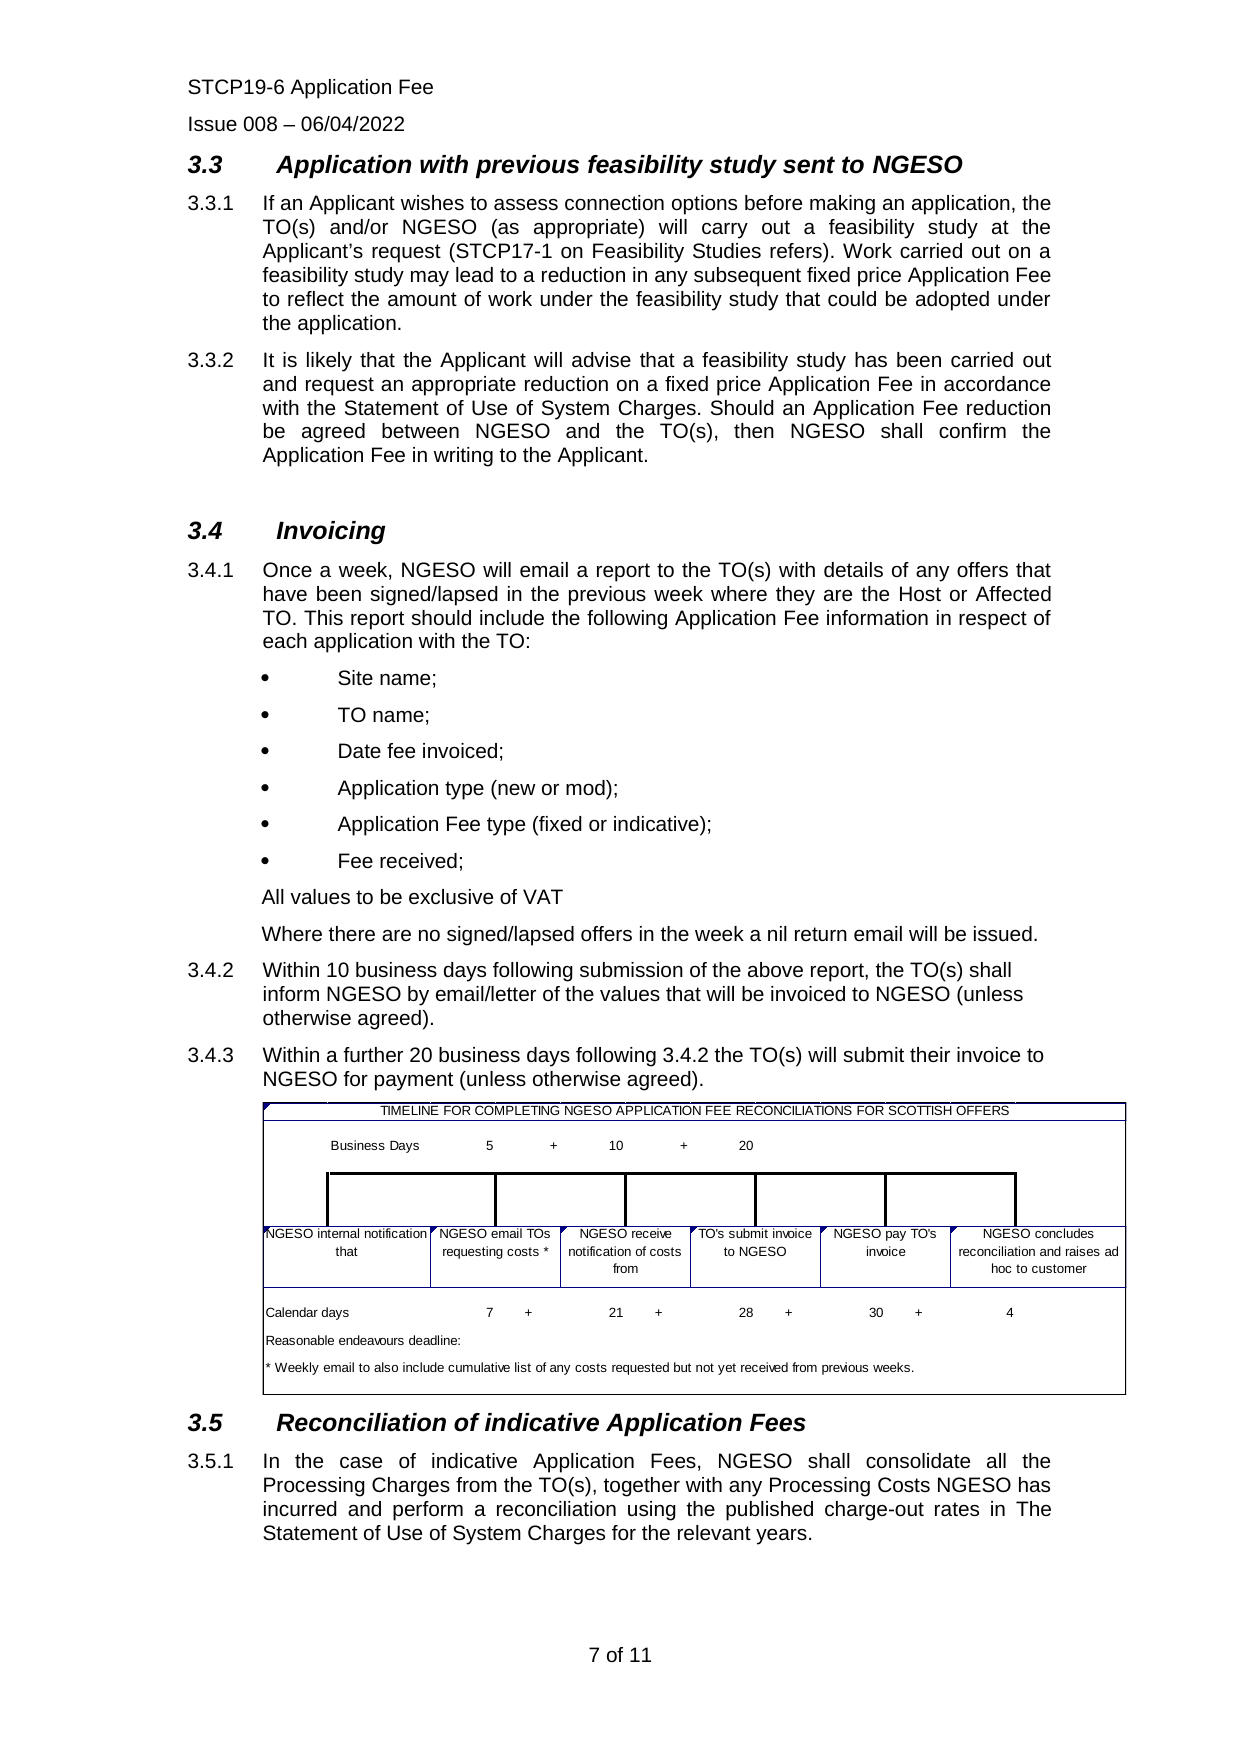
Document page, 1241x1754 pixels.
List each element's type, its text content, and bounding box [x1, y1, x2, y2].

subtitle Application Fee type (fixed or indicative); [261, 812, 1053, 836]
subtitle Within a further 20 business days following 3.4.2 the TO(s) will submit their invoice to NGESO for payment (unless otherwise agreed). [187, 1042, 1053, 1090]
subtitle Application with previous feasibility study sent to NGESO [187, 150, 1053, 179]
subtitle It is likely that the Applicant will advise that a feasibility study has been carried out and request an appropriate reduction on a fixed price Application Fee in accordance with the Statement of Use of System Charges. Should an Application Fee reduction be agreed between NGESO and the TO(s), then NGESO shall confirm the Application Fee in writing to the Applicant. [187, 347, 1053, 467]
subtitle Once a week, NGESO will email a report to the TO(s) with details of any offers that have been signed/lapsed in the previous week where they are the Host or Affected TO. This report should include the following Application Fee information in respect of each application with the TO: [187, 557, 1053, 653]
subtitle Where there are no signed/lapsed offers in the week a nil return email will be issued. [187, 922, 1053, 946]
subtitle Within 10 business days following submission of the above report, the TO(s) shall inform NGESO by email/letter of the values that will be invoiced to NGESO (unless otherwise agreed). [187, 958, 1053, 1030]
subtitle In the case of indicative Application Fees, NGESO shall consolidate all the Processing Charges from the TO(s), together with any Processing Costs NGESO has incurred and perform a reconciliation using the published charge-out rates in The Statement of Use of System Charges for the relevant years. [187, 1449, 1053, 1545]
subtitle Invoicing [187, 516, 1053, 545]
subtitle TO name; [261, 702, 1053, 726]
subtitle Reconciliation of indicative Application Fees [187, 1408, 1053, 1437]
subtitle Date fee invoiced; [261, 739, 1053, 763]
subtitle Application type (new or mod); [261, 776, 1053, 799]
subtitle If an Applicant wishes to assess connection options before making an application, the TO(s) and/or NGESO (as appropriate) will carry out a feasibility study at the Applicant’s request (STCP17-1 on Feasibility Studies refers). Work carried out on a feasibility study may lead to a reduction in any subsequent fixed price Application Fee to reflect the amount of work under the feasibility study that could be adopted under the application. [187, 191, 1053, 335]
subtitle All values to be exclusive of VAT [187, 885, 1053, 909]
subtitle Site name; [261, 666, 1053, 690]
subtitle Fee received; [261, 849, 1053, 873]
